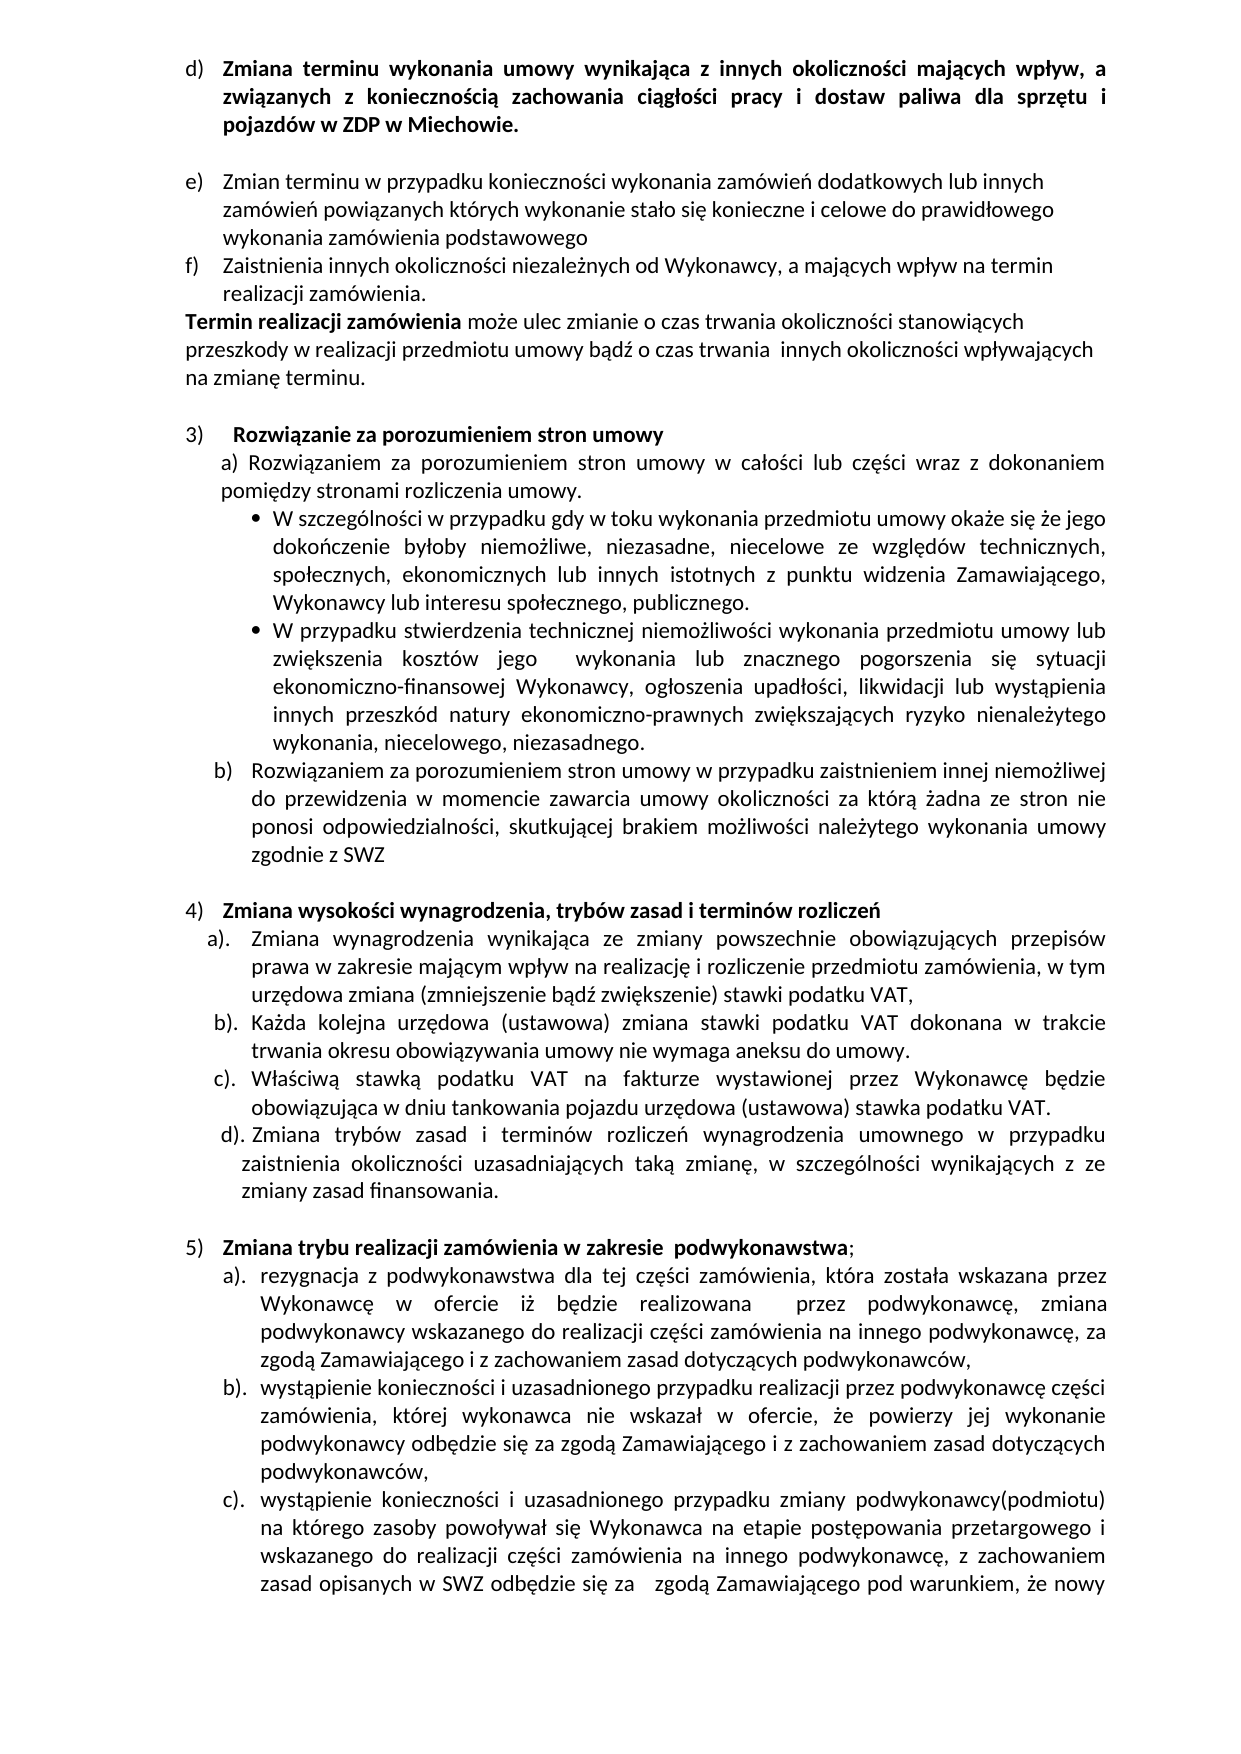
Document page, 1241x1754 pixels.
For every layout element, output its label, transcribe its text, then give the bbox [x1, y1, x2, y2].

list Zmiana terminu wykonania umowy wynikająca z innych okoliczności mających wpływ, a związanych z koniecznością zachowania ciągłości pracy i dostaw paliwa dla sprzętu i pojazdów w ZDP w Miechowie. [185, 54, 1107, 138]
list Zmiana trybu realizacji zamówienia w zakresie podwykonawstwa; [185, 1233, 1107, 1261]
list Każda kolejna urzędowa (ustawowa) zmiana stawki podatku VAT dokonana w trakcie trwania okresu obowiązywania umowy nie wymaga aneksu do umowy. [214, 1008, 1107, 1064]
list W szczególności w przypadku gdy w toku wykonania przedmiotu umowy okaże się że jego dokończenie byłoby niemożliwe, niezasadne, niecelowe ze względów technicznych, społecznych, ekonomicznych lub innych istotnych z punktu widzenia Zamawiającego, Wykonawcy lub interesu społecznego, publicznego. [252, 504, 1107, 616]
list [223, 1485, 1107, 1597]
list W przypadku stwierdzenia technicznej niemożliwości wykonania przedmiotu umowy lub zwiększenia kosztów jego wykonania lub znacznego pogorszenia się sytuacji ekonomiczno-finansowej Wykonawcy, ogłoszenia upadłości, likwidacji lub wystąpienia innych przeszkód natury ekonomiczno-prawnych zwiększających ryzyko nienależytego wykonania, niecelowego, niezasadnego. [252, 616, 1107, 756]
list Zmiana wynagrodzenia wynikająca ze zmiany powszechnie obowiązujących przepisów prawa w zakresie mającym wpływ na realizację i rozliczenie przedmiotu zamówienia, w tym urzędowa zmiana (zmniejszenie bądź zwiększenie) stawki podatku VAT, [207, 924, 1107, 1008]
text Termin realizacji zamówienia może ulec zmianie o czas trwania okoliczności stanowiących przeszkody w realizacji przedmiotu umowy bądź o czas trwania innych okoliczności wpływających na zmianę terminu. [185, 307, 1107, 391]
list Właściwą stawką podatku VAT na fakturze wystawionej przez Wykonawcę będzie obowiązująca w dniu tankowania pojazdu urzędowa (ustawowa) stawka podatku VAT. [214, 1064, 1107, 1121]
list rezygnacja z podwykonawstwa dla tej części zamówienia, która została wskazana przez Wykonawcę w ofercie iż będzie realizowana przez podwykonawcę, zmiana podwykonawcy wskazanego do realizacji części zamówienia na innego podwykonawcę, za zgodą Zamawiającego i z zachowaniem zasad dotyczących podwykonawców, [223, 1261, 1107, 1373]
list Rozwiązanie za porozumieniem stron umowy [185, 420, 1107, 448]
list wystąpienie konieczności i uzasadnionego przypadku realizacji przez podwykonawcę części zamówienia, której wykonawca nie wskazał w ofercie, że powierzy jej wykonanie podwykonawcy odbędzie się za zgodą Zamawiającego i z zachowaniem zasad dotyczących podwykonawców, [223, 1373, 1107, 1485]
list Zaistnienia innych okoliczności niezależnych od Wykonawcy, a mających wpływ na termin realizacji zamówienia. [185, 251, 1107, 307]
list Rozwiązaniem za porozumieniem stron umowy w przypadku zaistnieniem innej niemożliwej do przewidzenia w momencie zawarcia umowy okoliczności za którą żadna ze stron nie ponosi odpowiedzialności, skutkującej brakiem możliwości należytego wykonania umowy zgodnie z SWZ [214, 756, 1107, 868]
list Zmian terminu w przypadku konieczności wykonania zamówień dodatkowych lub innych zamówień powiązanych których wykonanie stało się konieczne i celowe do prawidłowego wykonania zamówienia podstawowego [185, 167, 1107, 251]
list Zmiana wysokości wynagrodzenia, trybów zasad i terminów rozliczeń [185, 896, 1107, 924]
list Zmiana trybów zasad i terminów rozliczeń wynagrodzenia umownego w przypadku zaistnienia okoliczności uzasadniających taką zmianę, w szczególności wynikających z ze zmiany zasad finansowania. [221, 1121, 1107, 1205]
text a) Rozwiązaniem za porozumieniem stron umowy w całości lub części wraz z dokonaniem pomiędzy stronami rozliczenia umowy. [221, 448, 1107, 504]
